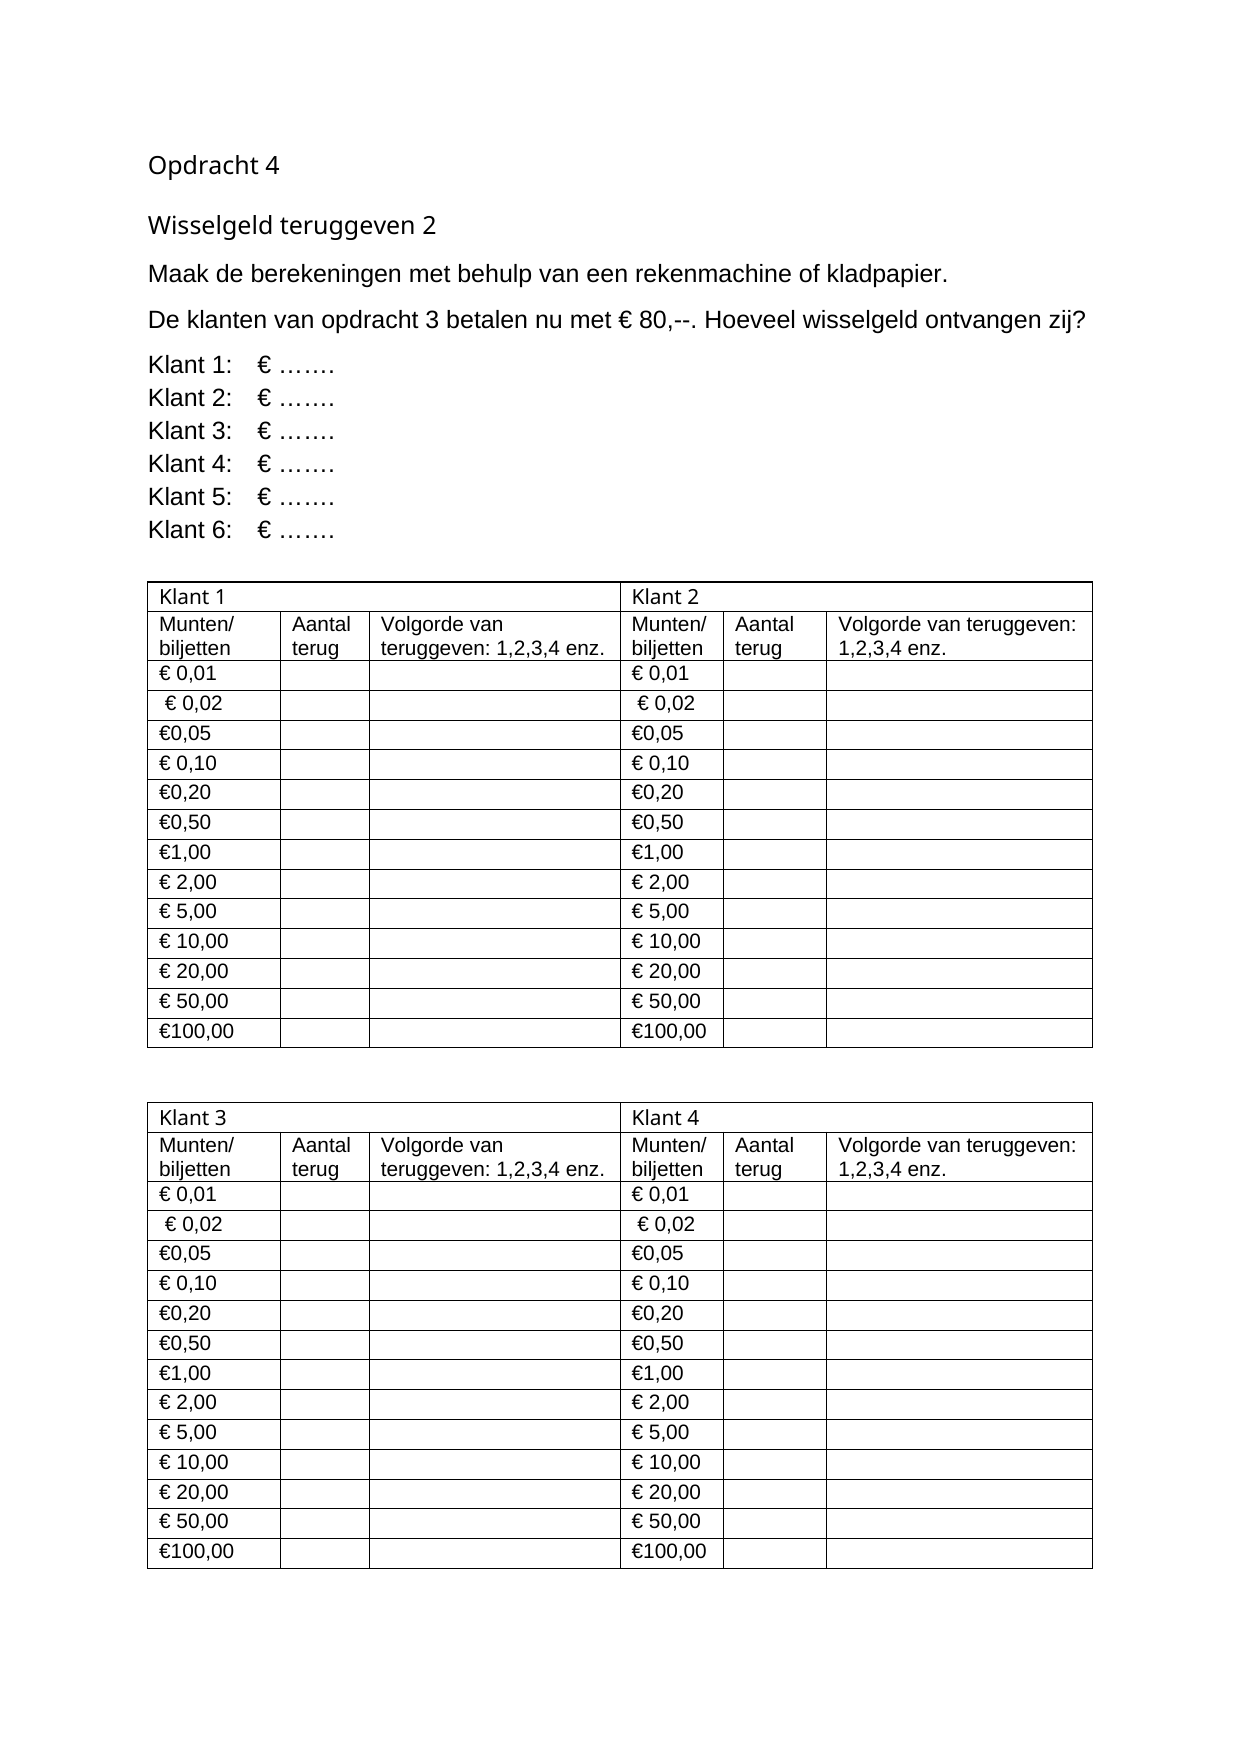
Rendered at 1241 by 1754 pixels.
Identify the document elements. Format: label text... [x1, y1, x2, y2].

table_cell € 10,00 [148, 1450, 280, 1478]
table_cell [281, 661, 369, 690]
table_cell €0,20 [148, 780, 280, 809]
table_cell [827, 870, 1092, 898]
table_cell €1,00 [621, 1360, 723, 1389]
table_cell € 10,00 [148, 929, 280, 958]
table_cell [724, 929, 826, 958]
table_cell [724, 1271, 826, 1300]
table_cell [827, 1390, 1092, 1419]
table_cell [724, 1360, 826, 1389]
text Klant 1: € ……. [148, 350, 1093, 379]
table_cell [827, 840, 1092, 868]
table_cell [281, 840, 369, 868]
table_cell [281, 1390, 369, 1419]
table_cell [370, 959, 620, 988]
table_cell [827, 721, 1092, 749]
table_cell [370, 1390, 620, 1419]
table_cell [370, 1241, 620, 1270]
table_cell [370, 1420, 620, 1449]
table_cell [370, 1301, 620, 1329]
table_cell [370, 1182, 620, 1210]
table_cell €1,00 [148, 1360, 280, 1389]
table_cell [827, 1360, 1092, 1389]
table_cell [370, 780, 620, 809]
table_cell [724, 1480, 826, 1508]
table_cell [724, 989, 826, 1017]
table_cell € 20,00 [148, 959, 280, 988]
table_cell [724, 1211, 826, 1240]
table_cell [724, 721, 826, 749]
text Klant 3: € ……. [148, 416, 1093, 445]
table_header Klant 3 [148, 1103, 620, 1132]
table_cell €0,05 [621, 721, 723, 749]
table_cell Aantal terug [281, 1133, 369, 1181]
table_cell [370, 1331, 620, 1359]
table_cell [370, 1019, 620, 1047]
table_cell Volgorde van teruggeven: 1,2,3,4 enz. [370, 1133, 620, 1181]
table_cell [827, 780, 1092, 809]
table_cell [281, 1480, 369, 1508]
table_cell [281, 989, 369, 1017]
table_cell € 5,00 [148, 899, 280, 928]
table_cell € 0,02 [621, 1211, 723, 1240]
table_header Klant 4 [621, 1103, 1092, 1132]
table_cell [281, 959, 369, 988]
table_cell € 0,01 [148, 1182, 280, 1210]
table_cell [370, 691, 620, 719]
table_cell [827, 1331, 1092, 1359]
table_cell [281, 780, 369, 809]
table_cell [370, 1360, 620, 1389]
text Maak de berekeningen met behulp van een rekenmachine of kladpapier. [148, 259, 1093, 288]
table_cell Aantal terug [724, 612, 826, 660]
table_cell [370, 1450, 620, 1478]
table_cell € 2,00 [148, 1390, 280, 1419]
table_cell [370, 989, 620, 1017]
table_cell [370, 1539, 620, 1568]
table_cell [281, 1271, 369, 1300]
table_cell Volgorde van teruggeven: 1,2,3,4 enz. [827, 1133, 1092, 1181]
table_header Klant 2 [621, 583, 1092, 611]
text Klant 5: € ……. [148, 482, 1093, 511]
table_cell [724, 1331, 826, 1359]
text De klanten van opdracht 3 betalen nu met € 80,--. Hoeveel wisselgeld ontvangen zij? [148, 305, 1093, 333]
table_cell [724, 1182, 826, 1210]
table_cell [827, 1241, 1092, 1270]
table_cell [281, 1301, 369, 1329]
table_cell [827, 661, 1092, 690]
table_cell € 2,00 [621, 1390, 723, 1419]
table_cell [281, 1182, 369, 1210]
table_cell € 0,02 [148, 1211, 280, 1240]
table_cell [827, 1182, 1092, 1210]
table_cell € 0,10 [621, 750, 723, 779]
table_cell [724, 1301, 826, 1329]
table_cell [827, 750, 1092, 779]
table_cell [281, 750, 369, 779]
table_cell [724, 870, 826, 898]
table_cell €1,00 [148, 840, 280, 868]
table_cell [370, 1480, 620, 1508]
table_cell [281, 1539, 369, 1568]
table_cell [724, 1420, 826, 1449]
table_cell [827, 899, 1092, 928]
table_cell [370, 1211, 620, 1240]
table_cell [724, 1390, 826, 1419]
table_cell € 0,01 [148, 661, 280, 690]
table_cell [281, 929, 369, 958]
table_cell [281, 1450, 369, 1478]
table_cell [281, 1241, 369, 1270]
table_cell [370, 840, 620, 868]
table_cell [724, 1509, 826, 1538]
table_cell [281, 1331, 369, 1359]
table_cell [827, 1420, 1092, 1449]
table_cell € 50,00 [148, 1509, 280, 1538]
table_cell Munten/ biljetten [621, 1133, 723, 1181]
table_cell €0,20 [148, 1301, 280, 1329]
table_cell Aantal terug [281, 612, 369, 660]
table_cell [827, 810, 1092, 839]
table_cell [827, 1301, 1092, 1329]
table_cell [827, 1450, 1092, 1478]
table_cell [281, 1211, 369, 1240]
table_cell [370, 870, 620, 898]
table_cell €100,00 [148, 1539, 280, 1568]
table_cell [370, 750, 620, 779]
table_cell €0,05 [621, 1241, 723, 1270]
table_cell [724, 1539, 826, 1568]
table_cell [724, 1019, 826, 1047]
table_cell [370, 899, 620, 928]
table_cell [724, 1450, 826, 1478]
text Wisselgeld teruggeven 2 [148, 208, 1093, 242]
table_cell €1,00 [621, 840, 723, 868]
table_cell Volgorde van teruggeven: 1,2,3,4 enz. [370, 612, 620, 660]
table_cell Munten/ biljetten [621, 612, 723, 660]
table_cell € 10,00 [621, 929, 723, 958]
table_cell [827, 1271, 1092, 1300]
table_cell [724, 1241, 826, 1270]
table_cell € 2,00 [148, 870, 280, 898]
table_cell [370, 810, 620, 839]
table_cell [370, 1509, 620, 1538]
table_cell [281, 1019, 369, 1047]
table_cell [370, 1271, 620, 1300]
table_cell [281, 870, 369, 898]
table_cell €0,50 [148, 810, 280, 839]
table_cell € 10,00 [621, 1450, 723, 1478]
table_cell [724, 691, 826, 719]
table_cell [724, 810, 826, 839]
table_cell Munten/ biljetten [148, 1133, 280, 1181]
table_cell [827, 1211, 1092, 1240]
text Opdracht 4 [148, 148, 1093, 182]
table_cell €100,00 [148, 1019, 280, 1047]
table_cell Aantal terug [724, 1133, 826, 1181]
table_cell [724, 780, 826, 809]
table_cell [724, 840, 826, 868]
table_cell € 0,02 [621, 691, 723, 719]
table_cell €0,05 [148, 721, 280, 749]
table_cell €100,00 [621, 1019, 723, 1047]
table_cell €0,20 [621, 1301, 723, 1329]
table_cell Volgorde van teruggeven: 1,2,3,4 enz. [827, 612, 1092, 660]
table_cell €0,50 [621, 1331, 723, 1359]
table_cell € 5,00 [621, 899, 723, 928]
table_cell €0,20 [621, 780, 723, 809]
table_cell € 50,00 [148, 989, 280, 1017]
table_cell [724, 899, 826, 928]
table_cell [827, 1019, 1092, 1047]
table_cell € 20,00 [148, 1480, 280, 1508]
table_cell [370, 661, 620, 690]
table_cell [724, 661, 826, 690]
table_cell € 0,10 [621, 1271, 723, 1300]
table_cell [827, 1480, 1092, 1508]
table_cell [827, 989, 1092, 1017]
table_cell € 20,00 [621, 1480, 723, 1508]
table_cell € 0,01 [621, 661, 723, 690]
table_cell € 20,00 [621, 959, 723, 988]
table_cell Munten/ biljetten [148, 612, 280, 660]
table_cell € 0,10 [148, 750, 280, 779]
table_cell € 2,00 [621, 870, 723, 898]
table_cell € 50,00 [621, 1509, 723, 1538]
table_cell [370, 929, 620, 958]
text Klant 6: € ……. [148, 515, 1093, 544]
table_cell [724, 750, 826, 779]
table_cell [281, 810, 369, 839]
table_cell [370, 721, 620, 749]
table_cell €100,00 [621, 1539, 723, 1568]
table_cell €0,50 [621, 810, 723, 839]
table_cell € 0,10 [148, 1271, 280, 1300]
table_cell [281, 899, 369, 928]
table_cell € 50,00 [621, 989, 723, 1017]
table_cell [281, 1420, 369, 1449]
table_header Klant 1 [148, 583, 620, 611]
text Klant 4: € ……. [148, 449, 1093, 478]
table_cell [827, 691, 1092, 719]
table_cell [724, 959, 826, 988]
table_cell €0,50 [148, 1331, 280, 1359]
table_cell [281, 691, 369, 719]
table_cell € 5,00 [621, 1420, 723, 1449]
table_cell € 0,02 [148, 691, 280, 719]
table_cell [281, 1509, 369, 1538]
text Klant 2: € ……. [148, 383, 1093, 412]
table_cell [827, 929, 1092, 958]
table_cell € 5,00 [148, 1420, 280, 1449]
table_cell [827, 959, 1092, 988]
table_cell [281, 1360, 369, 1389]
table_cell [827, 1509, 1092, 1538]
table_cell [281, 721, 369, 749]
table_cell [827, 1539, 1092, 1568]
table_cell € 0,01 [621, 1182, 723, 1210]
table_cell €0,05 [148, 1241, 280, 1270]
